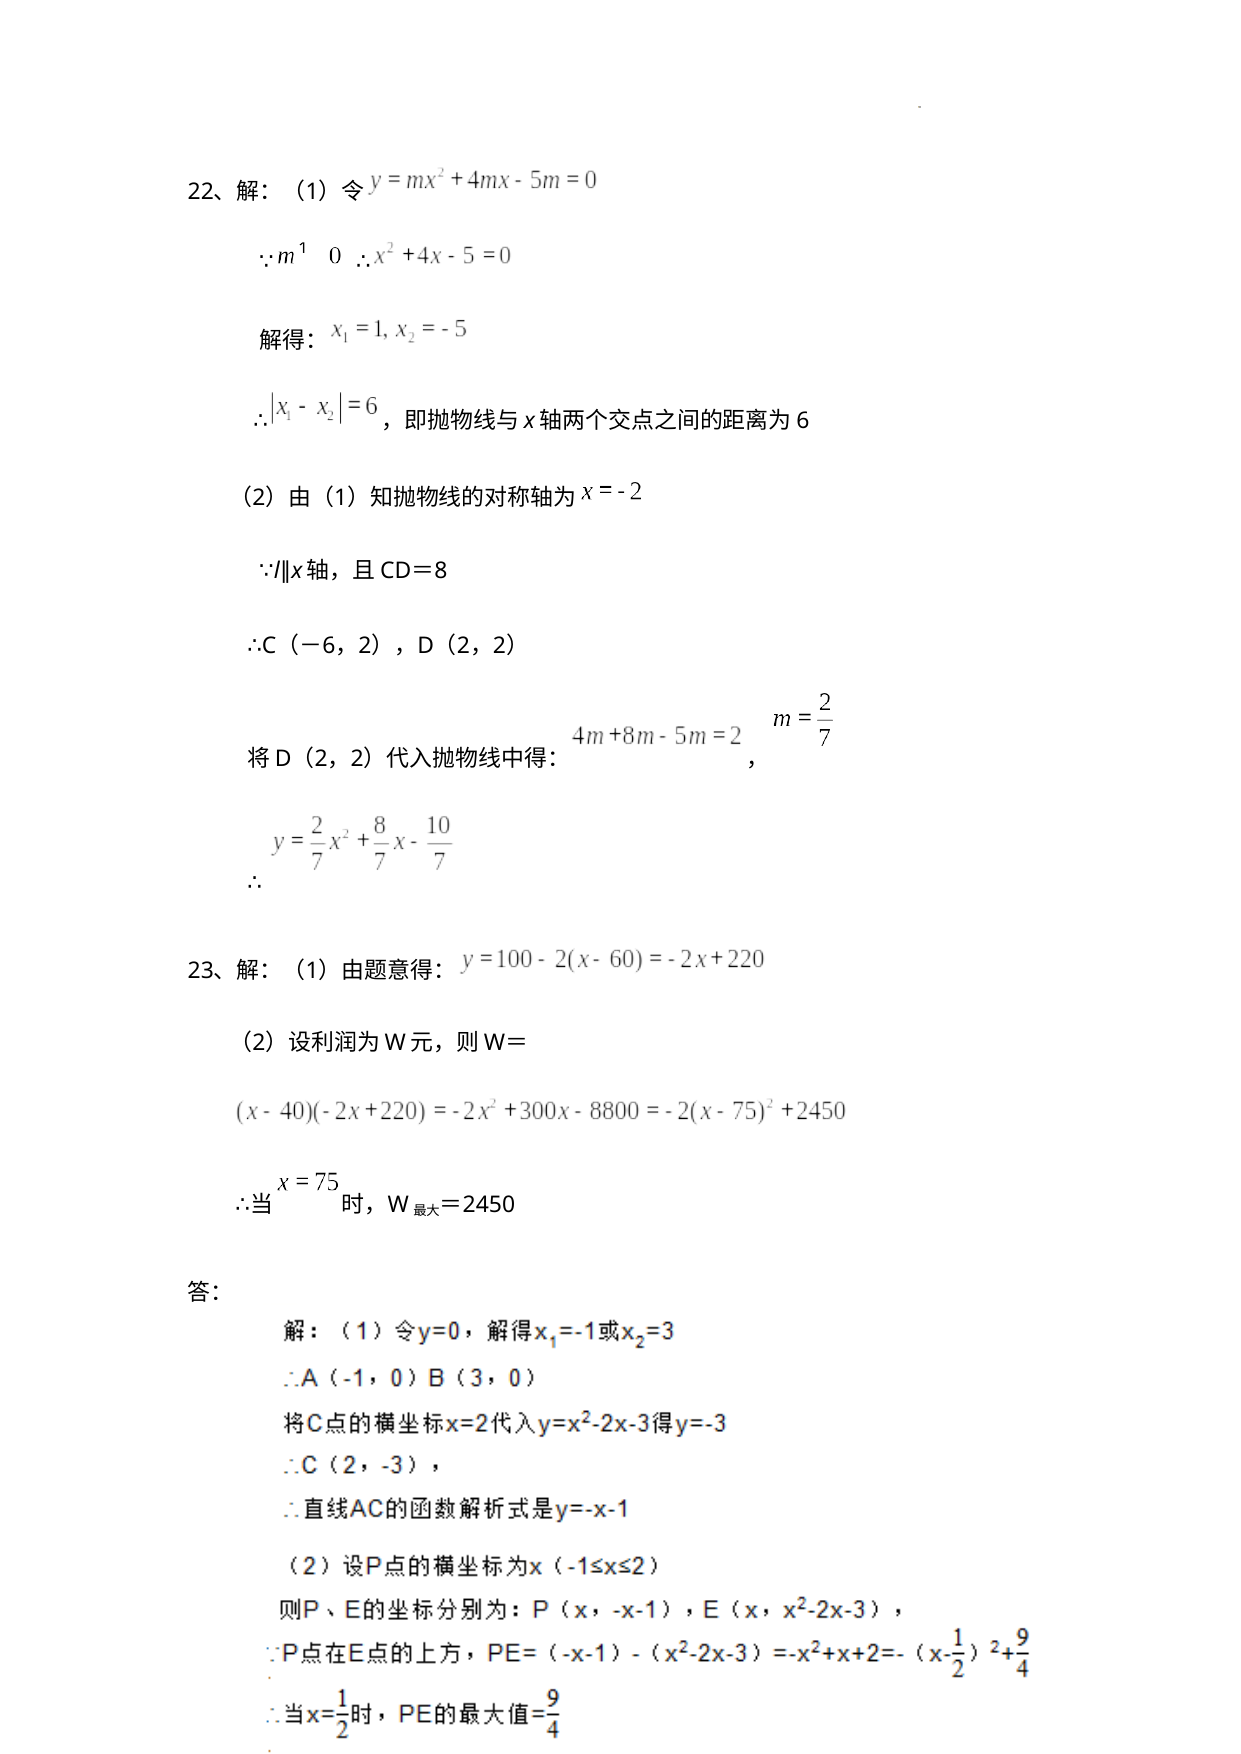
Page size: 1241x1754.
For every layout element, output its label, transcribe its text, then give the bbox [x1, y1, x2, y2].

text ∵l∥x轴，且CD＝8 [187, 536, 1053, 601]
text （2）设利润为W元，则W＝ [187, 1008, 1053, 1158]
text （2）由（1）知抛物线的对称轴为 [187, 461, 1053, 526]
text 将D（2，2）代入抛物线中得：， [187, 686, 1053, 784]
text ∴当时，W最大＝2450 [187, 1167, 1053, 1232]
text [187, 1258, 1053, 1323]
text 解得： [187, 311, 1053, 376]
text 22、解：（1）令 [187, 162, 1053, 227]
picture [262, 1303, 1043, 1754]
text ∵ ∴ [187, 237, 1053, 302]
text 23、解：（1）由题意得： [187, 933, 1053, 998]
text ∴ [187, 810, 1053, 908]
text ∴C（－6，2），D（2，2） [187, 611, 1053, 676]
text ∴，即抛物线与x轴两个交点之间的距离为6 [187, 386, 1053, 451]
